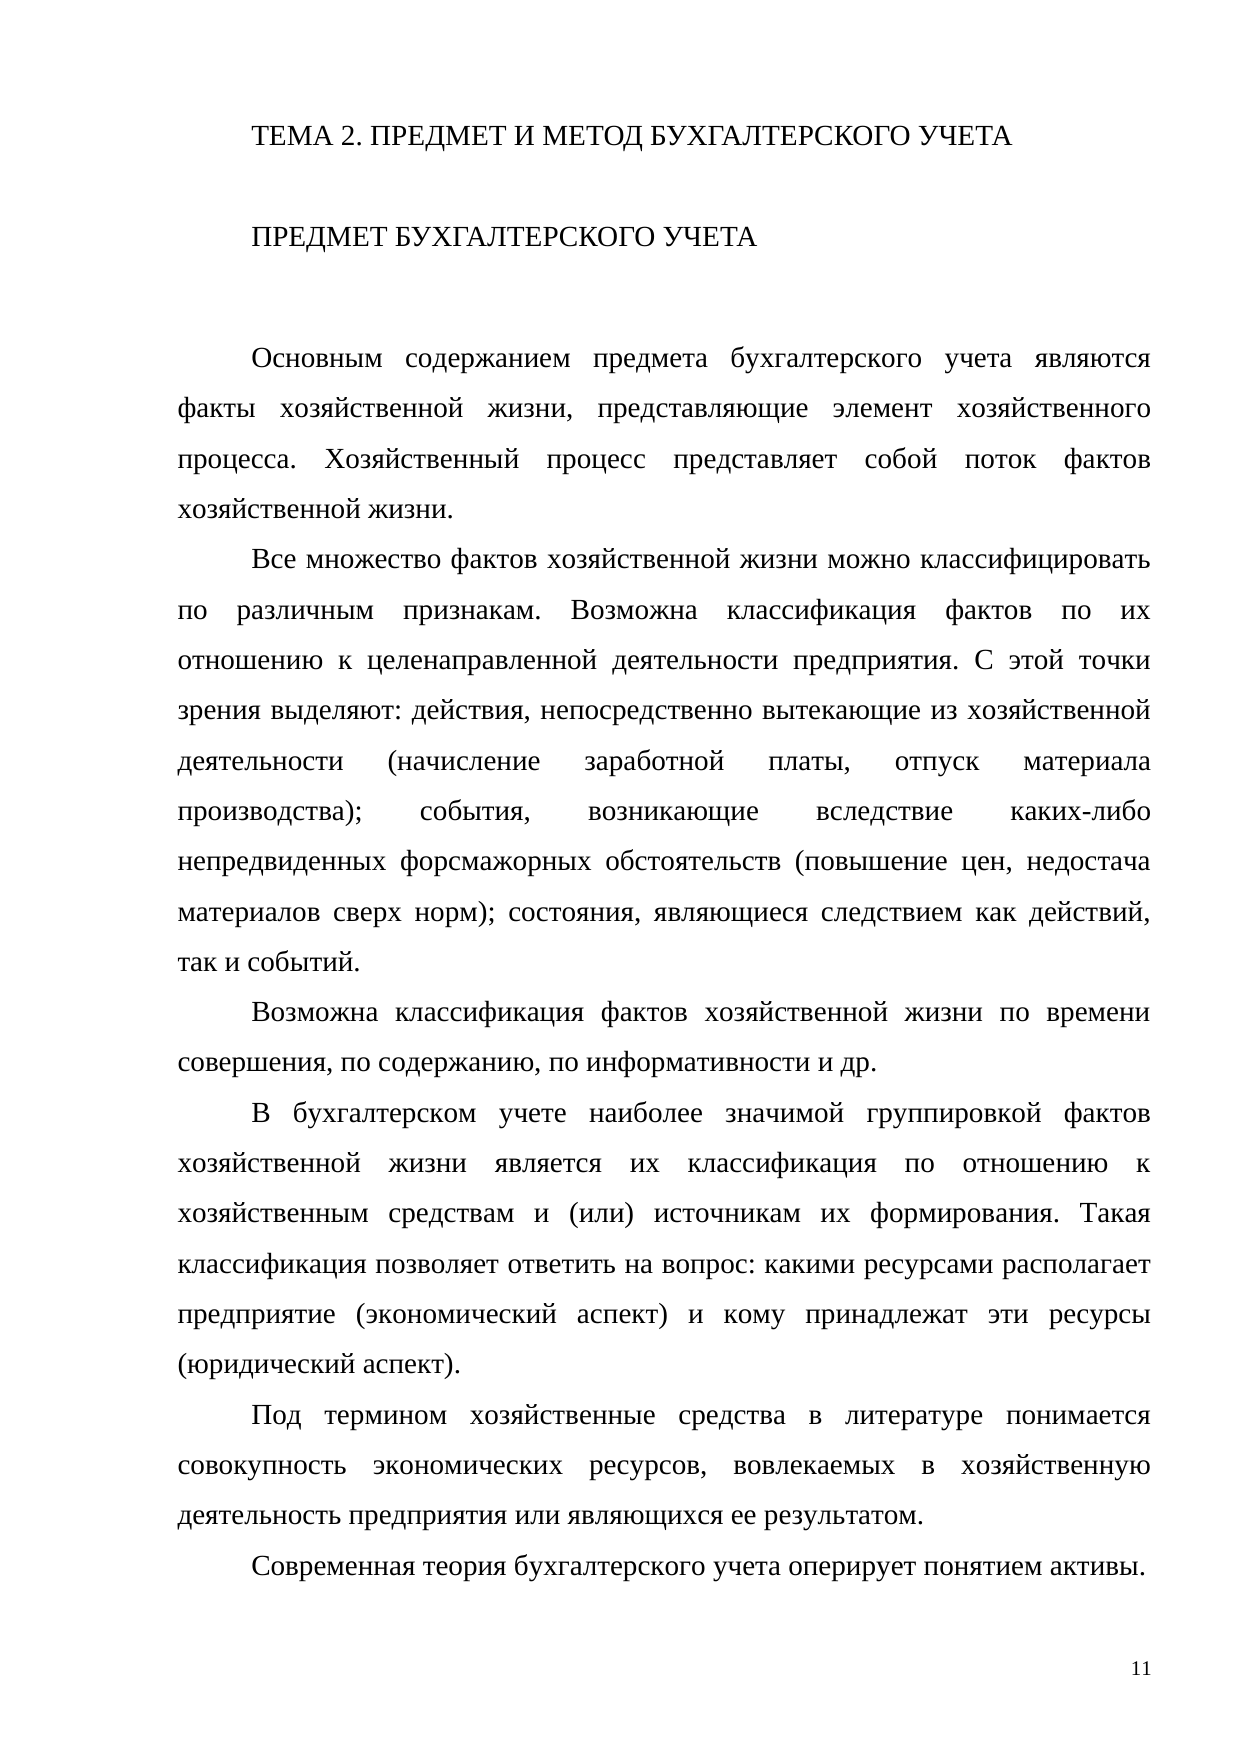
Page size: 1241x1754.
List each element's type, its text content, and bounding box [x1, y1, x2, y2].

subtitle Тема 2. Предмет и метод бухгалтерского учета [177, 118, 1152, 152]
text Возможна классификация фактов хозяйственной жизни по времени совершения, по содержанию, по информативности и др. [177, 994, 1152, 1078]
text Основным содержанием предмета бухгалтерского учета являются факты хозяйственной жизни, представляющие элемент хозяйственного процесса. Хозяйственный процесс представляет собой поток фактов хозяйственной жизни. [177, 340, 1152, 525]
text В бухгалтерском учете наиболее значимой группировкой фактов хозяйственной жизни является их классификация по отношению к хозяйственным средствам и (или) источникам их формирования. Такая классификация позволяет ответить на вопрос: какими ресурсами располагает предприятие (экономический аспект) и кому принадлежат эти ресурсы (юридический аспект). [177, 1095, 1152, 1380]
subtitle предмет бухгалтерского учета [177, 219, 1152, 252]
text Современная теория бухгалтерского учета оперирует понятием активы. [177, 1548, 1152, 1581]
text Все множество фактов хозяйственной жизни можно классифицировать по различным признакам. Возможна классификация фактов по их отношению к целенаправленной деятельности предприятия. С этой точки зрения выделяют: действия, непосредственно вытекающие из хозяйственной деятельности (начисление заработной платы, отпуск материала производства); события, возникающие вследствие каких-либо непредвиденных форсмажорных обстоятельств (повышение цен, недостача материалов сверх норм); состояния, являющиеся следствием как действий, так и событий. [177, 541, 1152, 977]
text Под термином хозяйственные средства в литературе понимается совокупность экономических ресурсов, вовлекаемых в хозяйственную деятельность предприятия или являющихся ее результатом. [177, 1397, 1152, 1531]
